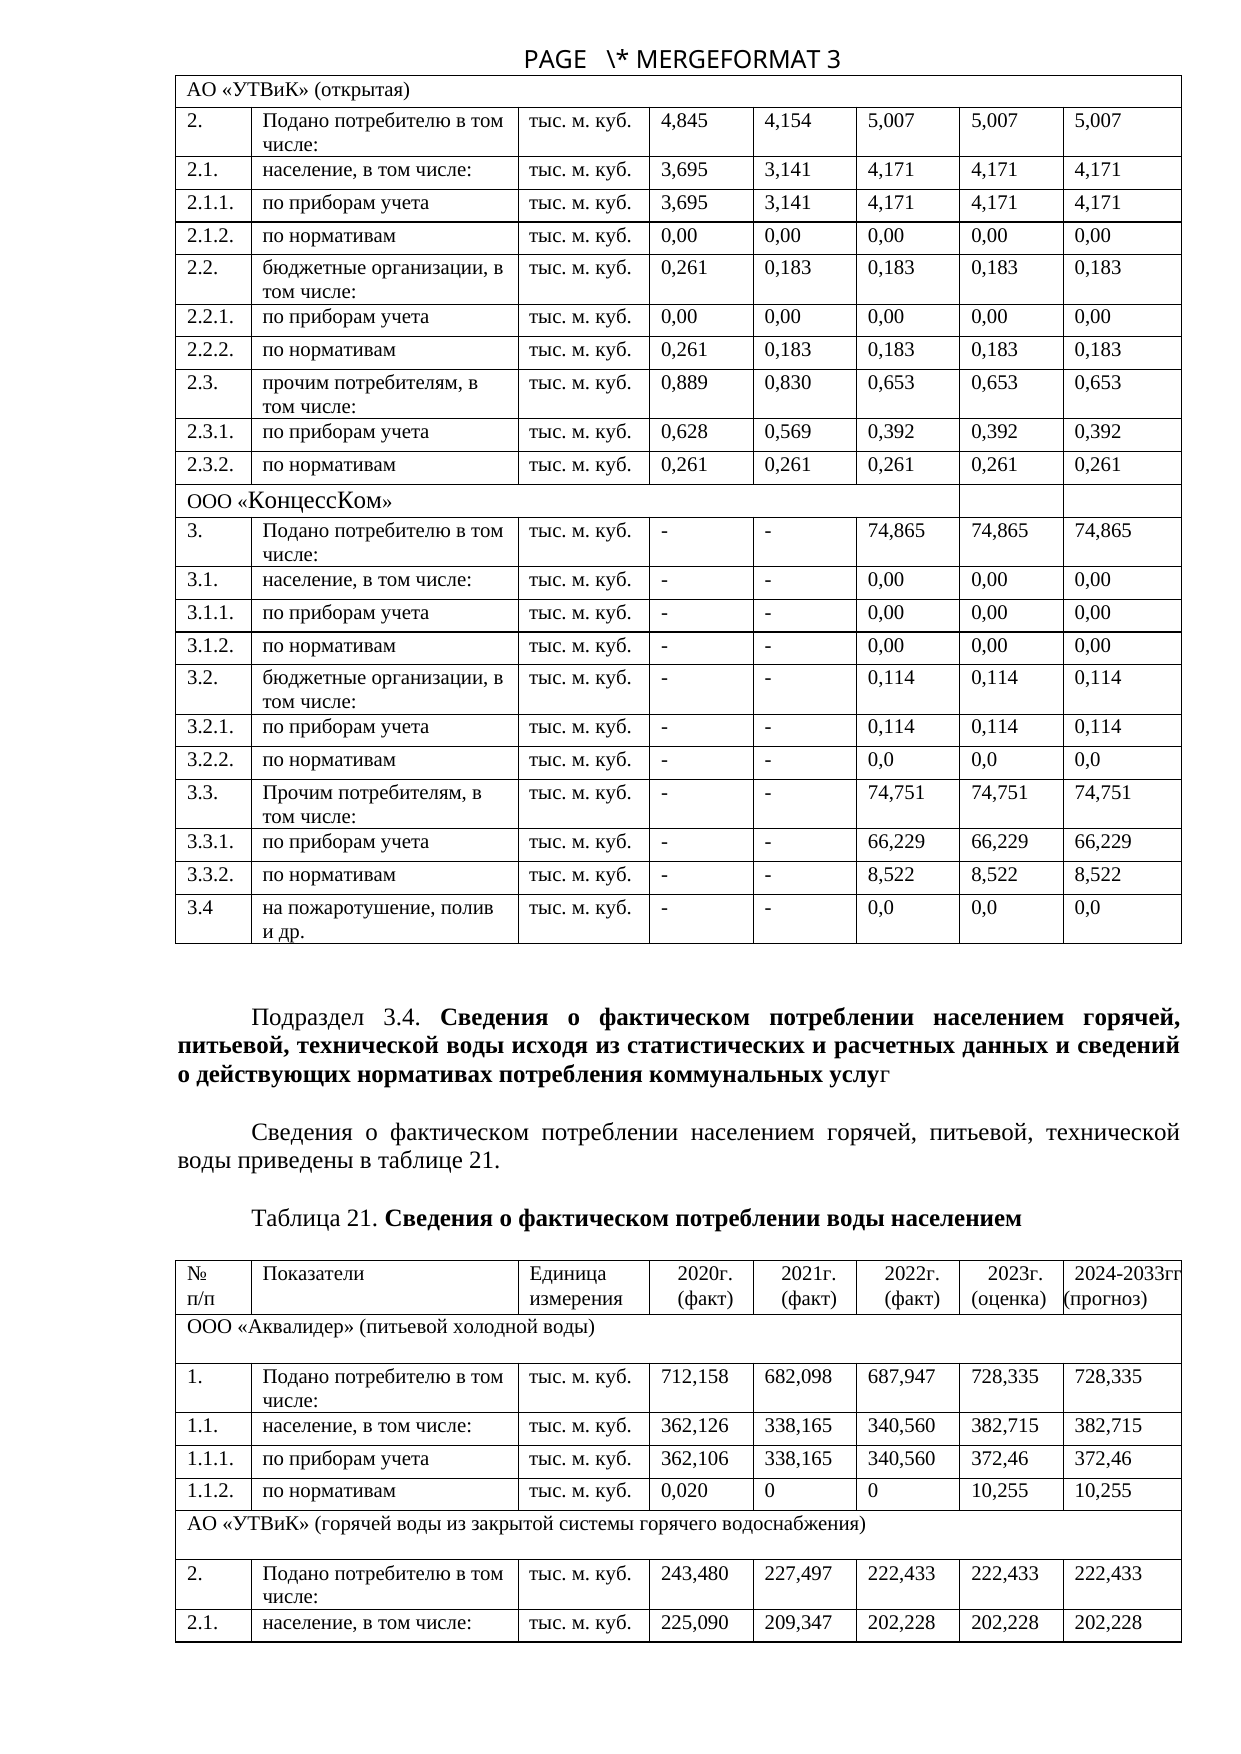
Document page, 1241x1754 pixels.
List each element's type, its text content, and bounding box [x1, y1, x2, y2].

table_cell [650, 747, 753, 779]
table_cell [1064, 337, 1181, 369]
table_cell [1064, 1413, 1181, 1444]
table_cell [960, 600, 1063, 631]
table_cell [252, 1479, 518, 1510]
text Сведения о фактическом потреблении населением горячей, питьевой, технической воды приведены в таблице 21. [177, 1117, 1181, 1174]
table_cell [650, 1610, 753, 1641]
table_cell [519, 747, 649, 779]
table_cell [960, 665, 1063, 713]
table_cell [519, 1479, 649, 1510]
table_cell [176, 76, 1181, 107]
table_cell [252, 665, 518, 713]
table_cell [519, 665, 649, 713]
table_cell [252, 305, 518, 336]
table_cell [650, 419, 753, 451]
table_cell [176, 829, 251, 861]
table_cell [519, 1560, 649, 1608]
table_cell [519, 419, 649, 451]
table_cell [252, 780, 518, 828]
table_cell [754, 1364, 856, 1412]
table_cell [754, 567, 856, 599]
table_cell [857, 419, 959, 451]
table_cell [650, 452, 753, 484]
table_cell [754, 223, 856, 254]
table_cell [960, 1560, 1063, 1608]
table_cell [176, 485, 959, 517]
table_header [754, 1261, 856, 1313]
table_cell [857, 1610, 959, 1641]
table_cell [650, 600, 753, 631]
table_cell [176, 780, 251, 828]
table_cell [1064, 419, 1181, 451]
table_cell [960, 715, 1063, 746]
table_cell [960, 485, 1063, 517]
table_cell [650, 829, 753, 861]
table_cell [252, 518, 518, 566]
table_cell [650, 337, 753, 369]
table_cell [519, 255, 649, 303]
text Таблица 21. Сведения о фактическом потреблении воды населением [177, 1203, 1181, 1232]
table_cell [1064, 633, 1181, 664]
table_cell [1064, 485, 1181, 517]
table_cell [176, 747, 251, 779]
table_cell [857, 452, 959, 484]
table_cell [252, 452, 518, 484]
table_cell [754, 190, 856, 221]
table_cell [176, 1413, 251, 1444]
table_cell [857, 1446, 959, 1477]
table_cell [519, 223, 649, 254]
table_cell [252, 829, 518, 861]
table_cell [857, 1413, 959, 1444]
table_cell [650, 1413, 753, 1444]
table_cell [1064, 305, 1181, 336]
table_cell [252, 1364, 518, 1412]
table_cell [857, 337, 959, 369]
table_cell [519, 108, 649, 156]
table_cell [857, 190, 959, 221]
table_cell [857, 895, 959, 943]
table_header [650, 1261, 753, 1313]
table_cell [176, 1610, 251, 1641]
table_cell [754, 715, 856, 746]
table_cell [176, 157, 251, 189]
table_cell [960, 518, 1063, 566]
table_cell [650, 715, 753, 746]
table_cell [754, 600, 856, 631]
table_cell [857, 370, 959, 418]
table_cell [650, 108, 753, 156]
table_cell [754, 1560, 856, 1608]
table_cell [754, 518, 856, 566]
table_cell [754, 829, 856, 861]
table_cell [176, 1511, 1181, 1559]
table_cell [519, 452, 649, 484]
text Подраздел 3.4. Сведения о фактическом потреблении населением горячей, питьевой, технической воды исходя из статистических и расчетных данных и сведений о действующих нормативах потребления коммунальных услуг [177, 1002, 1181, 1088]
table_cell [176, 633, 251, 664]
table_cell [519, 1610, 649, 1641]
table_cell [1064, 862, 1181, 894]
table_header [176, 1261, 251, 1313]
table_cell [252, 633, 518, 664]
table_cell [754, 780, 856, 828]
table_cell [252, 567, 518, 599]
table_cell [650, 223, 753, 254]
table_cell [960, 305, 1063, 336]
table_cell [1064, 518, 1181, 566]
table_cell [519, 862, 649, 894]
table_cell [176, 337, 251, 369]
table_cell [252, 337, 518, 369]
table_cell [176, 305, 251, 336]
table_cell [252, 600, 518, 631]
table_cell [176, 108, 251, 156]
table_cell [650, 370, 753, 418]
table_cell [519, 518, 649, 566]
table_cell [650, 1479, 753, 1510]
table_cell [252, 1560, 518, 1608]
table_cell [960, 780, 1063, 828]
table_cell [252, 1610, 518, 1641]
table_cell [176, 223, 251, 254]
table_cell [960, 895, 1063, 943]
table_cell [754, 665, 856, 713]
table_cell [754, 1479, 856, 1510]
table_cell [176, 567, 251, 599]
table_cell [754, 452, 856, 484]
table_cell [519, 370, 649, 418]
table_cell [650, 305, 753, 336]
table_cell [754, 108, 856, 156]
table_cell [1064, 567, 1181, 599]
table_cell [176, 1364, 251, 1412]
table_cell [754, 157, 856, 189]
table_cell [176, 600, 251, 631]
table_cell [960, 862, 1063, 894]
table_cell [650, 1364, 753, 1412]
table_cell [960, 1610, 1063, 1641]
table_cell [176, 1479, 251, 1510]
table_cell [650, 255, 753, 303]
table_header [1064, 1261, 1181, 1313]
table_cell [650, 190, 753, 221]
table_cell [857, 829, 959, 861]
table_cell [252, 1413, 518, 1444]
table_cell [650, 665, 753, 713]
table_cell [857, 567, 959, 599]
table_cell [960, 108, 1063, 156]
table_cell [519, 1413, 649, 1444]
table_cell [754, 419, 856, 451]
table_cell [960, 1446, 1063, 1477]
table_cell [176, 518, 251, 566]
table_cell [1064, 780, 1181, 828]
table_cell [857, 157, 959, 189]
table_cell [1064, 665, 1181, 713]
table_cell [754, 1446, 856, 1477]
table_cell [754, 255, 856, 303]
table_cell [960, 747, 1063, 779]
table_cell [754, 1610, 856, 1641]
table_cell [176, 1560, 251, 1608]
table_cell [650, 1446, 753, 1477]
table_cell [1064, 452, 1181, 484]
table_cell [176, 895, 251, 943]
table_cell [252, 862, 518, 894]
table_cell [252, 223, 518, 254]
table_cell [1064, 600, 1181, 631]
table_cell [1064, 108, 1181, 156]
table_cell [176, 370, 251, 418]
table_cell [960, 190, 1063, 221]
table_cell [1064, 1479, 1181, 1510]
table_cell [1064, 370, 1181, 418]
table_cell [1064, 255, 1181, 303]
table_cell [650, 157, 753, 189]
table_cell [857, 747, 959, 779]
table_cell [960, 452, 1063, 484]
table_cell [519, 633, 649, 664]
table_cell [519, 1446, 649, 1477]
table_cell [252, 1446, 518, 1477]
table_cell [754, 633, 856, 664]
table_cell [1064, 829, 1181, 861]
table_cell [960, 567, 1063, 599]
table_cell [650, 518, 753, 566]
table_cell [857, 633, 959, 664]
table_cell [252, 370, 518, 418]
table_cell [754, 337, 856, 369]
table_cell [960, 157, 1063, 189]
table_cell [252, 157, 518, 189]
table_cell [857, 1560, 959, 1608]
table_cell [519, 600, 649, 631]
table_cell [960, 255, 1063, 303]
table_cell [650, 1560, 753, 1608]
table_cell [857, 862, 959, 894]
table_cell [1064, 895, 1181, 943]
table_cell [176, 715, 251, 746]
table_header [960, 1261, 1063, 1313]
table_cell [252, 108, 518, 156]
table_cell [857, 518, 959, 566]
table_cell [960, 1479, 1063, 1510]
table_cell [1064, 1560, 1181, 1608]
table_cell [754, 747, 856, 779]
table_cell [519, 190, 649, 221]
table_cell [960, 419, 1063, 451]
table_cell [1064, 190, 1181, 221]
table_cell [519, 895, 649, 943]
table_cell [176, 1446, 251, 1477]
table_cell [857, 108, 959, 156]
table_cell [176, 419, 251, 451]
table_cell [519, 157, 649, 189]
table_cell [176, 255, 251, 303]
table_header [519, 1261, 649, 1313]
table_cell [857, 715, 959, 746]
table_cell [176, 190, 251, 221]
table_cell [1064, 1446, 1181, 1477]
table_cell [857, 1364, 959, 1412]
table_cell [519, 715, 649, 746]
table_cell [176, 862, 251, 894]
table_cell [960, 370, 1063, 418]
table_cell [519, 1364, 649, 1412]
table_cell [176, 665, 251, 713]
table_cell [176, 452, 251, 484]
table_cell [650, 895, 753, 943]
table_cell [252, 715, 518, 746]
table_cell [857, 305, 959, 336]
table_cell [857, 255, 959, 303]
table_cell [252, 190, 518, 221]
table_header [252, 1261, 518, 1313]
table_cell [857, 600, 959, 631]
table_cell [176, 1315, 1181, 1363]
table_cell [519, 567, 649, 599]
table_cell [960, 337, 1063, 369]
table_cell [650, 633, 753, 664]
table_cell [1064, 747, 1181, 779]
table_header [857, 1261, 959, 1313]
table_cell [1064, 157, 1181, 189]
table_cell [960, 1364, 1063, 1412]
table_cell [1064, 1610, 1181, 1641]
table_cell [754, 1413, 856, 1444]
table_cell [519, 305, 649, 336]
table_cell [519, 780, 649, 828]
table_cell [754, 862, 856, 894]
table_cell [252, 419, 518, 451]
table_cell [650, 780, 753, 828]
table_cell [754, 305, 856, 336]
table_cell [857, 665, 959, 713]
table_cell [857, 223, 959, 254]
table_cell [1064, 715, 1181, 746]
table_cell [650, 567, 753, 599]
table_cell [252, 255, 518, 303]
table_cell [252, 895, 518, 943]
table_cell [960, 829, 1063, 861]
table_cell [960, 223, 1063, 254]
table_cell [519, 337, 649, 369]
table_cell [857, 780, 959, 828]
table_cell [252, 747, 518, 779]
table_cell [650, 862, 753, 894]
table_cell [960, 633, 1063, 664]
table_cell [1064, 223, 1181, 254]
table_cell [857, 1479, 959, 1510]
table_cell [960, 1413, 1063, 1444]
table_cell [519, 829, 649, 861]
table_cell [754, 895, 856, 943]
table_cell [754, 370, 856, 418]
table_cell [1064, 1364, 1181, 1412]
